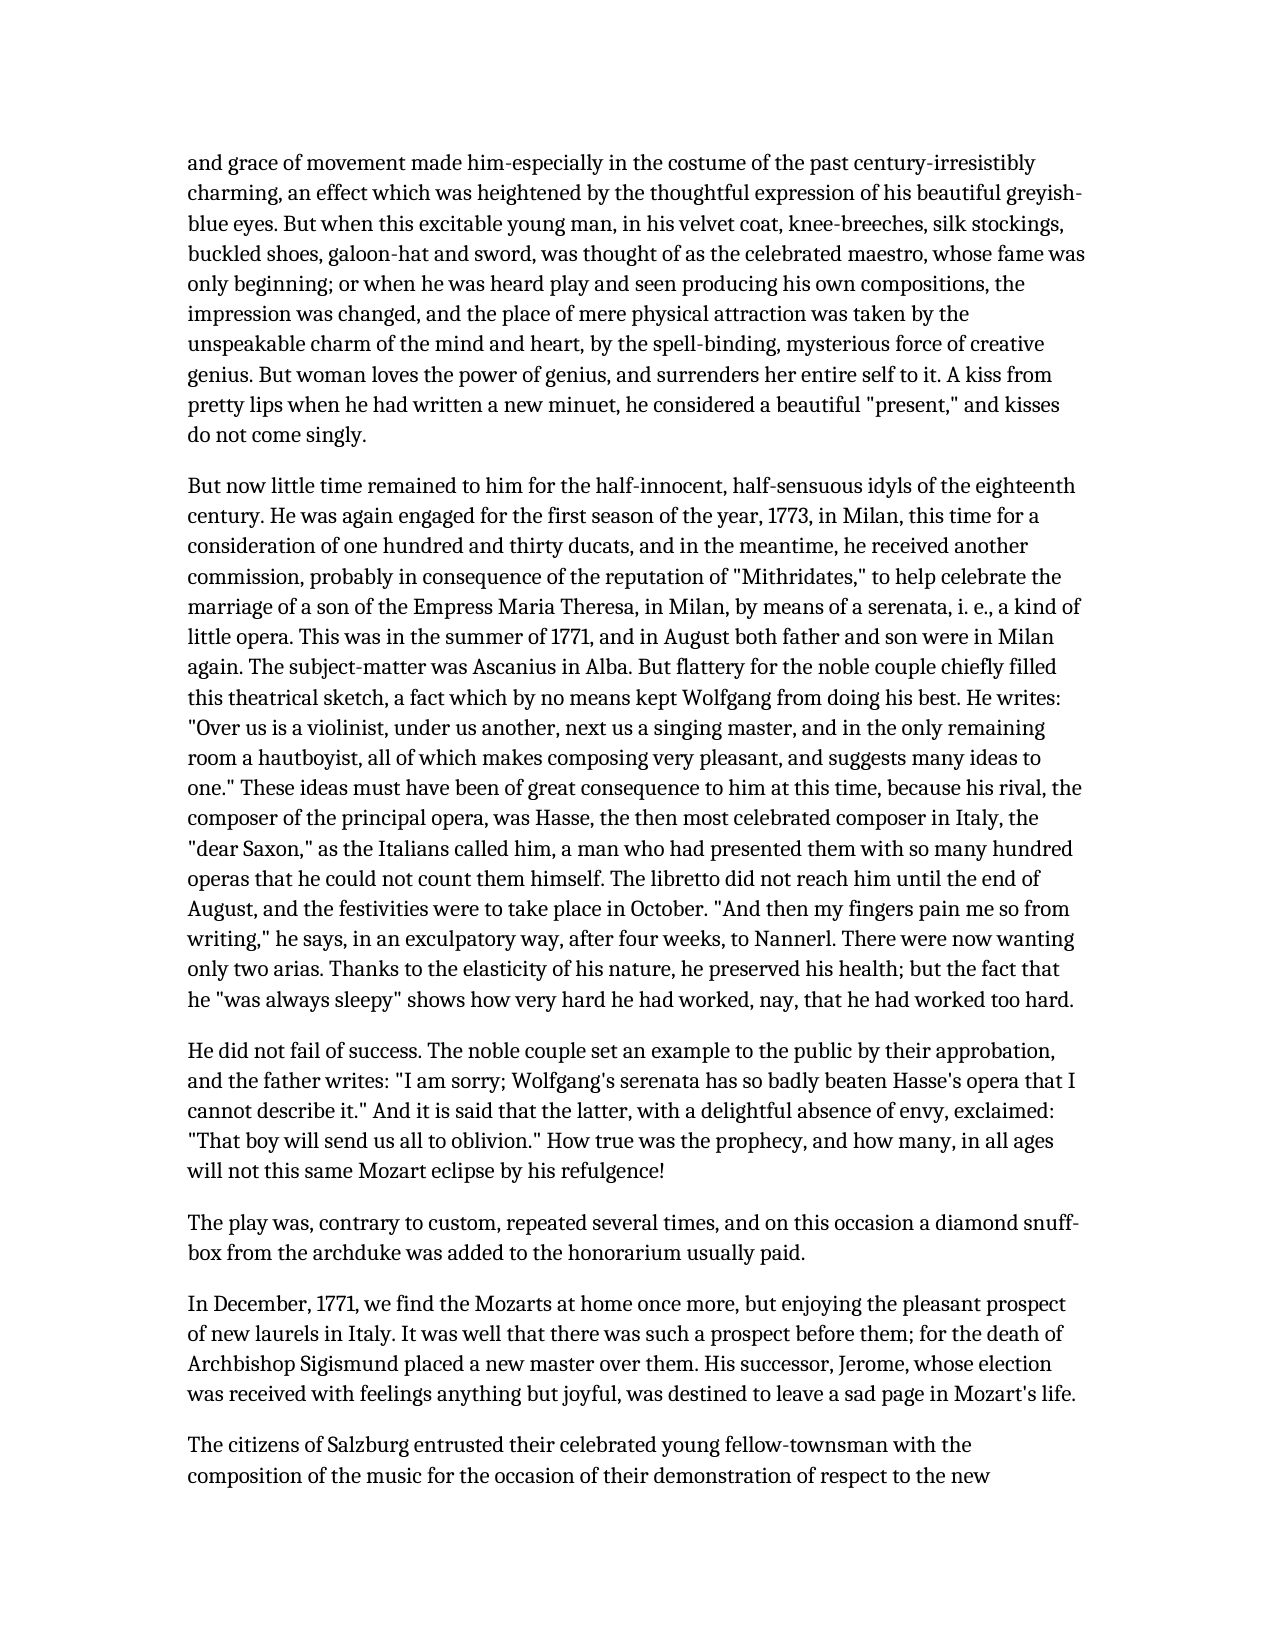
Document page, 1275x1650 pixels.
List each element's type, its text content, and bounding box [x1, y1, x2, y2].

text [187, 1432, 1087, 1489]
text The play was, contrary to custom, repeated several times, and on this occasion a diamond snuff-box from the archduke was added to the honorarium usually paid. [187, 1209, 1087, 1266]
text In December, 1771, we find the Mozarts at home once more, but enjoying the pleasant prospect of new laurels in Italy. It was well that there was such a prospect before them; for the death of Archbishop Sigismund placed a new master over them. His successor, Jerome, whose election was received with feelings anything but joyful, was destined to leave a sad page in Mozart's life. [187, 1291, 1087, 1408]
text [187, 150, 1087, 448]
text But now little time remained to him for the half-innocent, half-sensuous idyls of the eighteenth century. He was again engaged for the first season of the year, 1773, in Milan, this time for a consideration of one hundred and thirty ducats, and in the meantime, he received another commission, probably in consequence of the reputation of "Mithridates," to help celebrate the marriage of a son of the Empress Maria Theresa, in Milan, by means of a serenata, i. e., a kind of little opera. This was in the summer of 1771, and in August both father and son were in Milan again. The subject-matter was Ascanius in Alba. But flattery for the noble couple chiefly filled this theatrical sketch, a fact which by no means kept Wolfgang from doing his best. He writes: "Over us is a violinist, under us another, next us a singing master, and in the only remaining room a hautboyist, all of which makes composing very pleasant, and suggests many ideas to one." These ideas must have been of great consequence to him at this time, because his rival, the composer of the principal opera, was Hasse, the then most celebrated composer in Italy, the "dear Saxon," as the Italians called him, a man who had presented them with so many hundred operas that he could not count them himself. The libretto did not reach him until the end of August, and the festivities were to take place in October. "And then my fingers pain me so from writing," he says, in an exculpatory way, after four weeks, to Nannerl. There were now wanting only two arias. Thanks to the elasticity of his nature, he preserved his health; but the fact that he "was always sleepy" shows how very hard he had worked, nay, that he had worked too hard. [187, 473, 1087, 1013]
text He did not fail of success. The noble couple set an example to the public by their approbation, and the father writes: "I am sorry; Wolfgang's serenata has so badly beaten Hasse's opera that I cannot describe it." And it is said that the latter, with a delightful absence of envy, exclaimed: "That boy will send us all to oblivion." How true was the prophecy, and how many, in all ages will not this same Mozart eclipse by his refulgence! [187, 1037, 1087, 1185]
